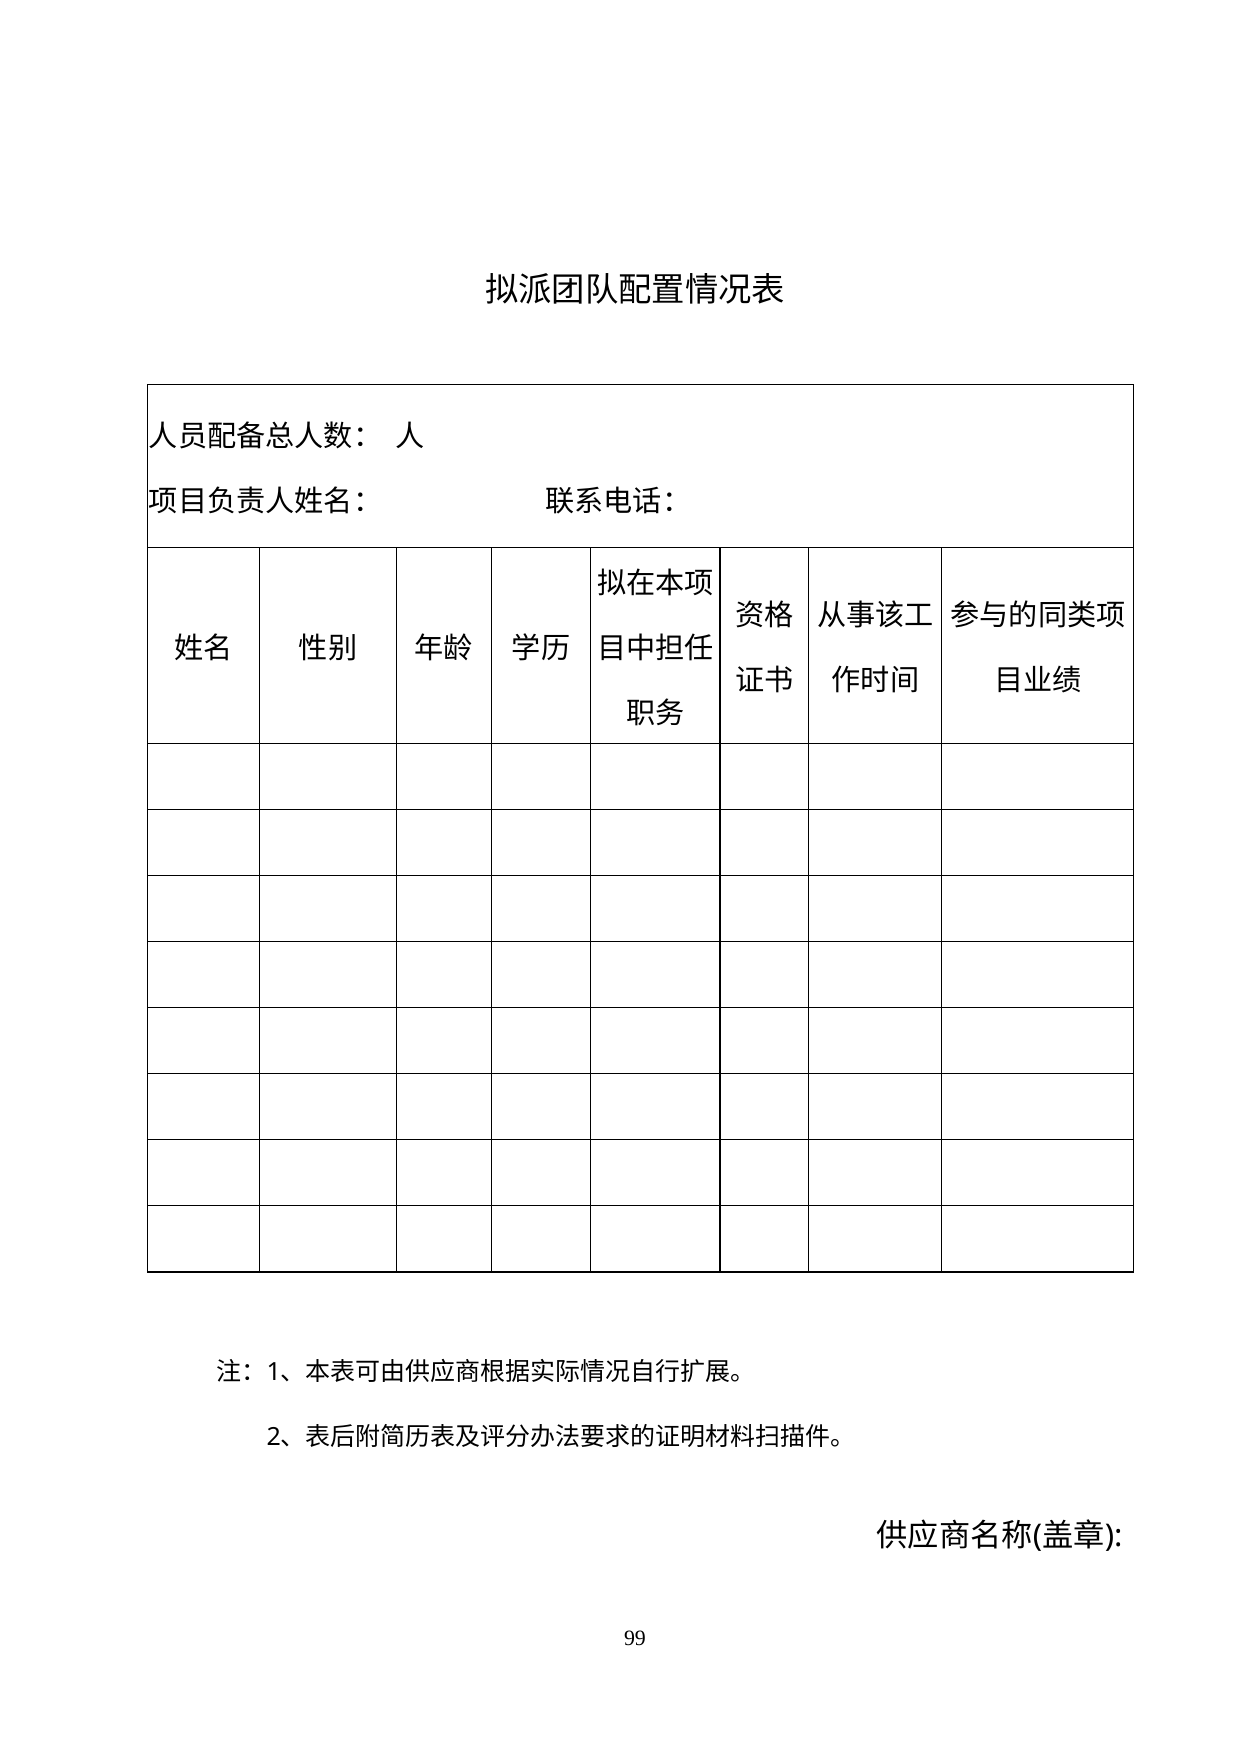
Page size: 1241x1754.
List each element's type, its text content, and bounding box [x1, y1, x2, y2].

table_cell [492, 810, 590, 875]
table_cell [397, 942, 491, 1007]
table_cell 拟在本项目中担任职务 [591, 548, 719, 743]
table_cell [809, 810, 941, 875]
table_cell [591, 810, 719, 875]
table_cell 参与的同类项目业绩 [942, 548, 1133, 743]
table_cell [942, 1008, 1133, 1073]
table_cell [721, 1206, 808, 1271]
text 注：1、本表可由供应商根据实际情况自行扩展。 [191, 1337, 1122, 1402]
table_cell [721, 876, 808, 941]
table_cell [260, 942, 396, 1007]
table_cell [942, 1140, 1133, 1205]
table_cell [397, 876, 491, 941]
table_cell [809, 1008, 941, 1073]
table_cell [148, 1206, 259, 1271]
table_cell 从事该工作时间 [809, 548, 941, 743]
table_cell [260, 876, 396, 941]
table_cell [260, 1140, 396, 1205]
table_cell [492, 876, 590, 941]
table_cell [721, 942, 808, 1007]
table_cell [942, 744, 1133, 809]
text 供应商名称(盖章): [191, 1500, 1122, 1565]
table_cell [721, 1074, 808, 1139]
table_cell [148, 1008, 259, 1073]
table_cell [809, 1074, 941, 1139]
table_cell [492, 942, 590, 1007]
table_cell [809, 1140, 941, 1205]
table_cell [492, 1206, 590, 1271]
table_cell [942, 1206, 1133, 1271]
table_cell [148, 1140, 259, 1205]
table_cell [397, 1074, 491, 1139]
table_cell [942, 942, 1133, 1007]
table_cell [591, 1140, 719, 1205]
table_cell [721, 810, 808, 875]
table_cell [942, 1074, 1133, 1139]
table_cell [148, 942, 259, 1007]
table_cell [721, 744, 808, 809]
table_cell [492, 744, 590, 809]
table_cell [492, 1074, 590, 1139]
table_cell 性别 [260, 548, 396, 743]
table_cell [148, 810, 259, 875]
table_cell [492, 1008, 590, 1073]
table_cell [591, 744, 719, 809]
table_cell 学历 [492, 548, 590, 743]
table_cell [809, 942, 941, 1007]
text 拟派团队配置情况表 [148, 254, 1122, 319]
table_cell [721, 1140, 808, 1205]
table_cell [260, 744, 396, 809]
table_cell [397, 1008, 491, 1073]
table_cell [721, 1008, 808, 1073]
table_cell [397, 1206, 491, 1271]
table_cell [397, 744, 491, 809]
table_cell [591, 942, 719, 1007]
table_cell [260, 1074, 396, 1139]
table_cell [591, 876, 719, 941]
table_cell [148, 744, 259, 809]
table_cell 姓名 [148, 548, 259, 743]
table_cell [260, 810, 396, 875]
table_cell [942, 810, 1133, 875]
table_cell [397, 810, 491, 875]
table_header 人员配备总人数： 人 项目负责人姓名： 联系电话： [148, 385, 1133, 547]
text 2、表后附简历表及评分办法要求的证明材料扫描件。 [191, 1402, 1122, 1467]
table_cell [809, 744, 941, 809]
table_cell [260, 1206, 396, 1271]
table_cell [942, 876, 1133, 941]
table_cell [148, 876, 259, 941]
table_cell [591, 1206, 719, 1271]
table_cell [492, 1140, 590, 1205]
table_cell [148, 1074, 259, 1139]
table_cell 资格证书 [721, 548, 808, 743]
table_cell 年龄 [397, 548, 491, 743]
table_cell [809, 1206, 941, 1271]
table_cell [809, 876, 941, 941]
table_cell [260, 1008, 396, 1073]
table_cell [591, 1008, 719, 1073]
table_cell [397, 1140, 491, 1205]
table_cell [591, 1074, 719, 1139]
